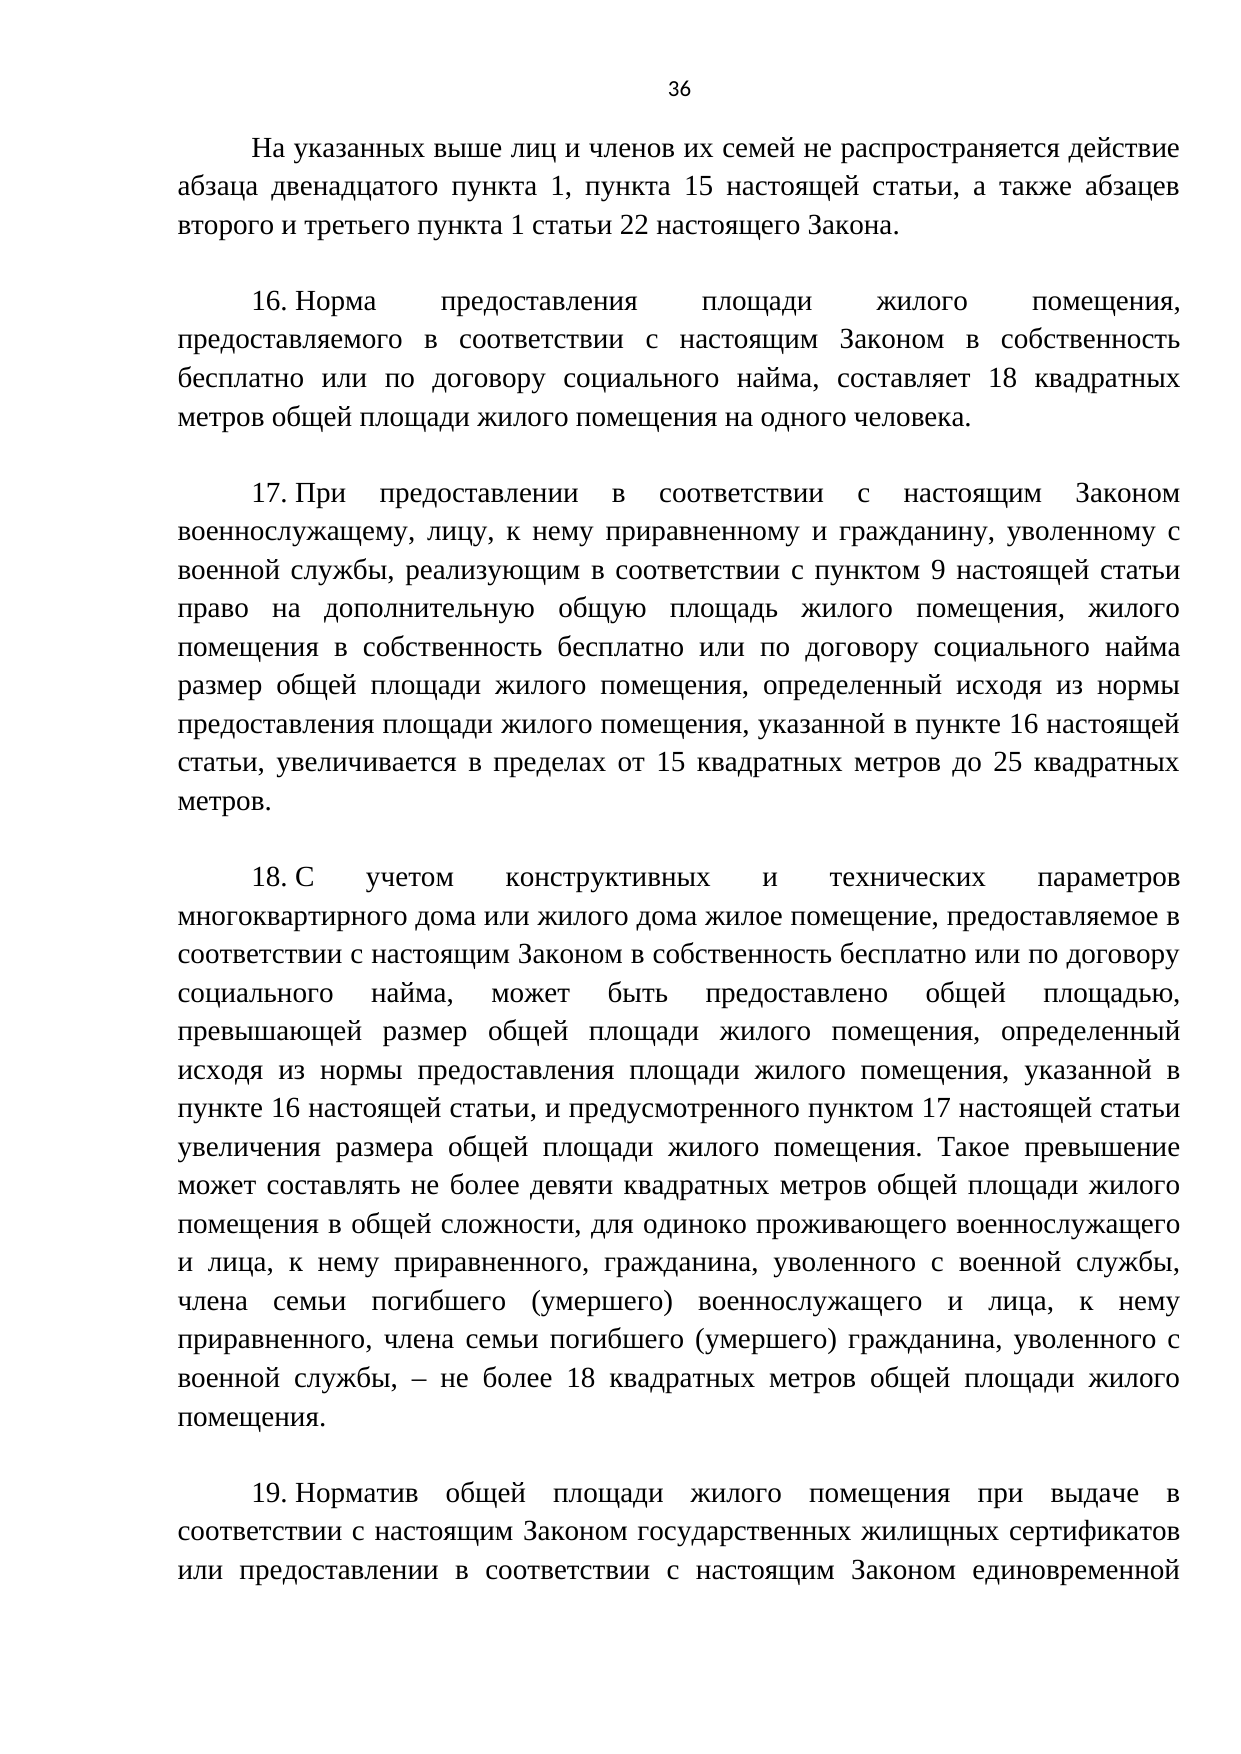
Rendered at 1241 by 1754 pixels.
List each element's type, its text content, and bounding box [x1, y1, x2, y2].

text На указанных выше лиц и членов их семей не распространяется действие абзаца двенадцатого пункта 1, пункта 15 настоящей статьи, а также абзацев второго и третьего пункта 1 статьи 22 настоящего Закона. [177, 130, 1181, 241]
text 16. Норма предоставления площади жилого помещения, предоставляемого в соответствии с настоящим Законом в собственность бесплатно или по договору социального найма, составляет 18 квадратных метров общей площади жилого помещения на одного человека. [177, 283, 1181, 432]
text 18. С учетом конструктивных и технических параметров многоквартирного дома или жилого дома жилое помещение, предоставляемое в соответствии с настоящим Законом в собственность бесплатно или по договору социального найма, может быть предоставлено общей площадью, превышающей размер общей площади жилого помещения, определенный исходя из нормы предоставления площади жилого помещения, указанной в пункте 16 настоящей статьи, и предусмотренного пунктом 17 настоящей статьи увеличения размера общей площади жилого помещения. Такое превышение может составлять не более девяти квадратных метров общей площади жилого помещения в общей сложности, для одиноко проживающего военнослужащего и лица, к нему приравненного, гражданина, уволенного с военной службы, члена семьи погибшего (умершего) военнослужащего и лица, к нему приравненного, члена семьи погибшего (умершего) гражданина, уволенного с военной службы, – не более 18 квадратных метров общей площади жилого помещения. [177, 859, 1181, 1432]
text 17. При предоставлении в соответствии с настоящим Законом военнослужащему, лицу, к нему приравненному и гражданину, уволенному с военной службы, реализующим в соответствии с пунктом 9 настоящей статьи право на дополнительную общую площадь жилого помещения, жилого помещения в собственность бесплатно или по договору социального найма размер общей площади жилого помещения, определенный исходя из нормы предоставления площади жилого помещения, указанной в пункте 16 настоящей статьи, увеличивается в пределах от 15 квадратных метров до 25 квадратных метров. [177, 475, 1181, 817]
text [177, 1475, 1181, 1585]
